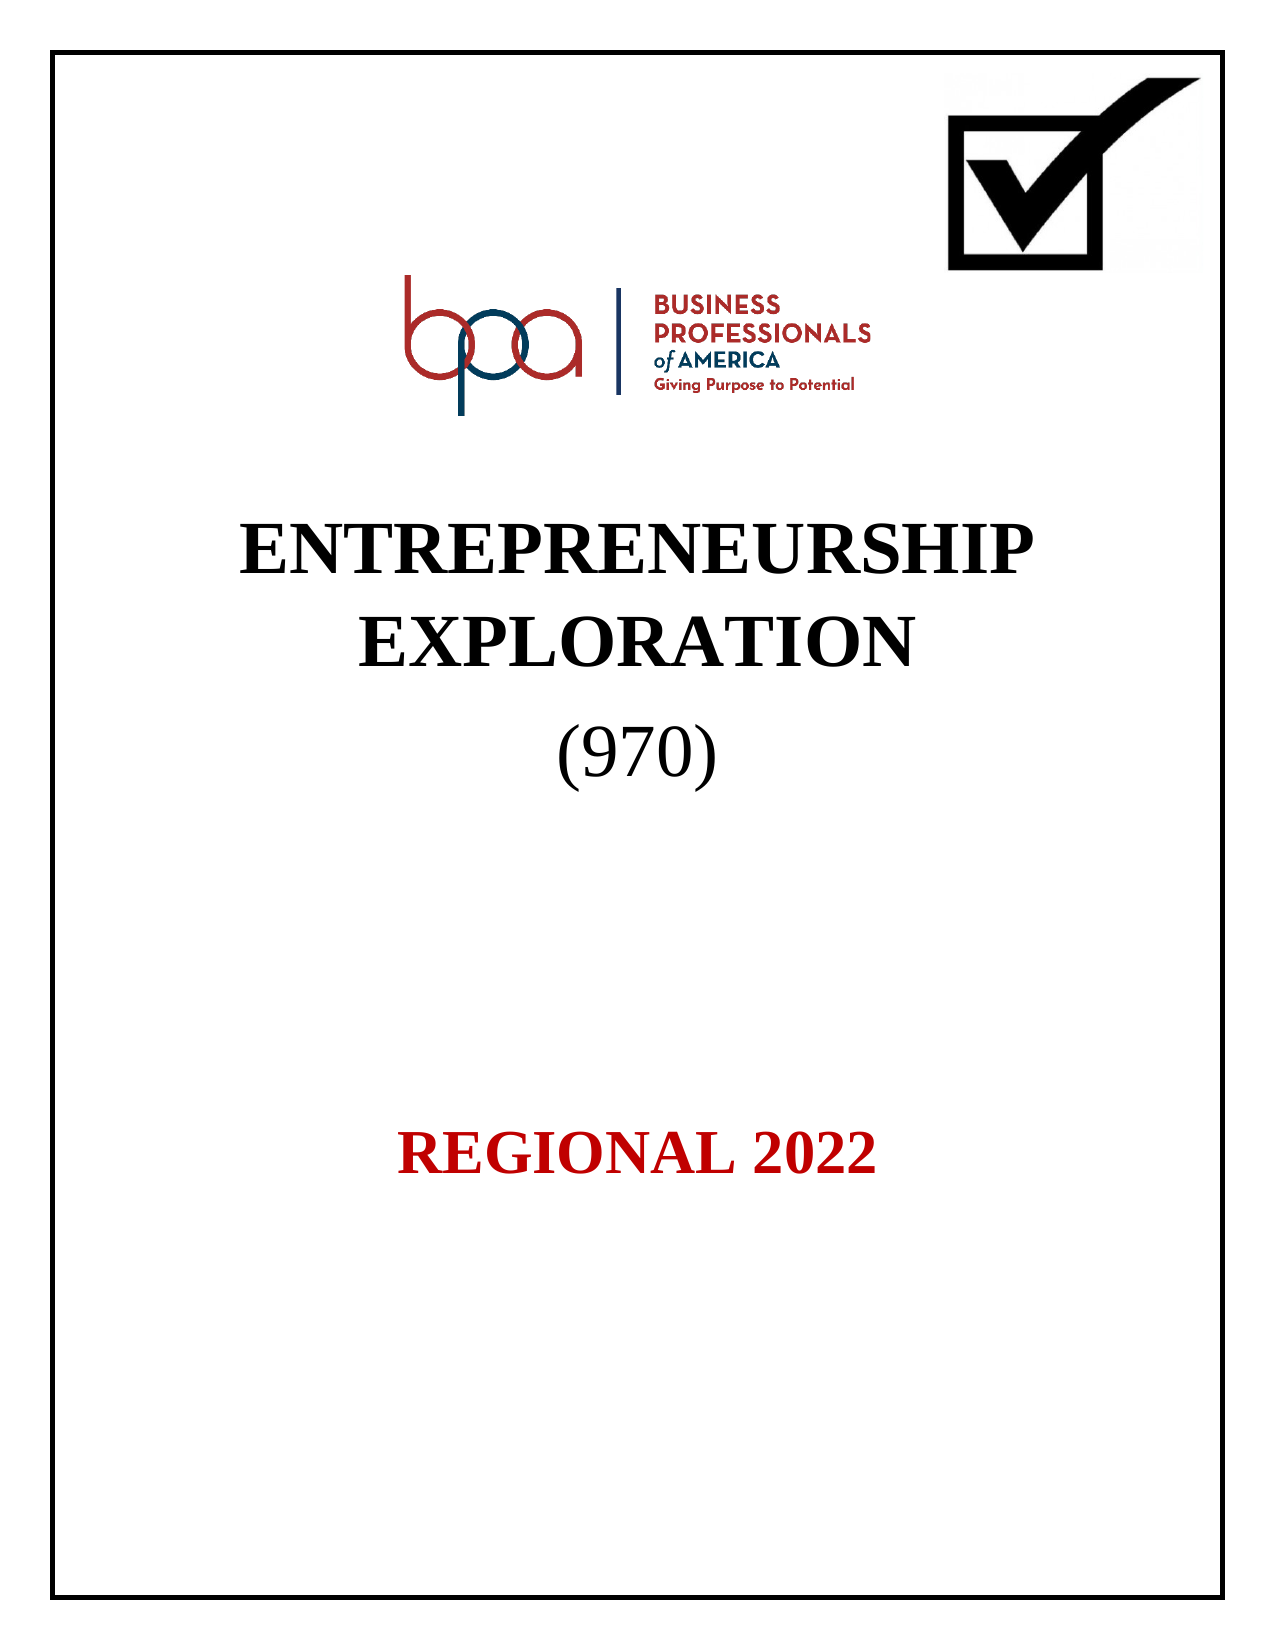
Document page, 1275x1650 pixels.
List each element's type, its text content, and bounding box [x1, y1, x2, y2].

picture [404, 275, 871, 416]
picture [943, 73, 1204, 273]
text ENTREPRENEURSHIP EXPLORATION [150, 503, 1125, 682]
text REGIONAL 2022 [150, 1115, 1125, 1187]
text (970) [150, 706, 1125, 792]
